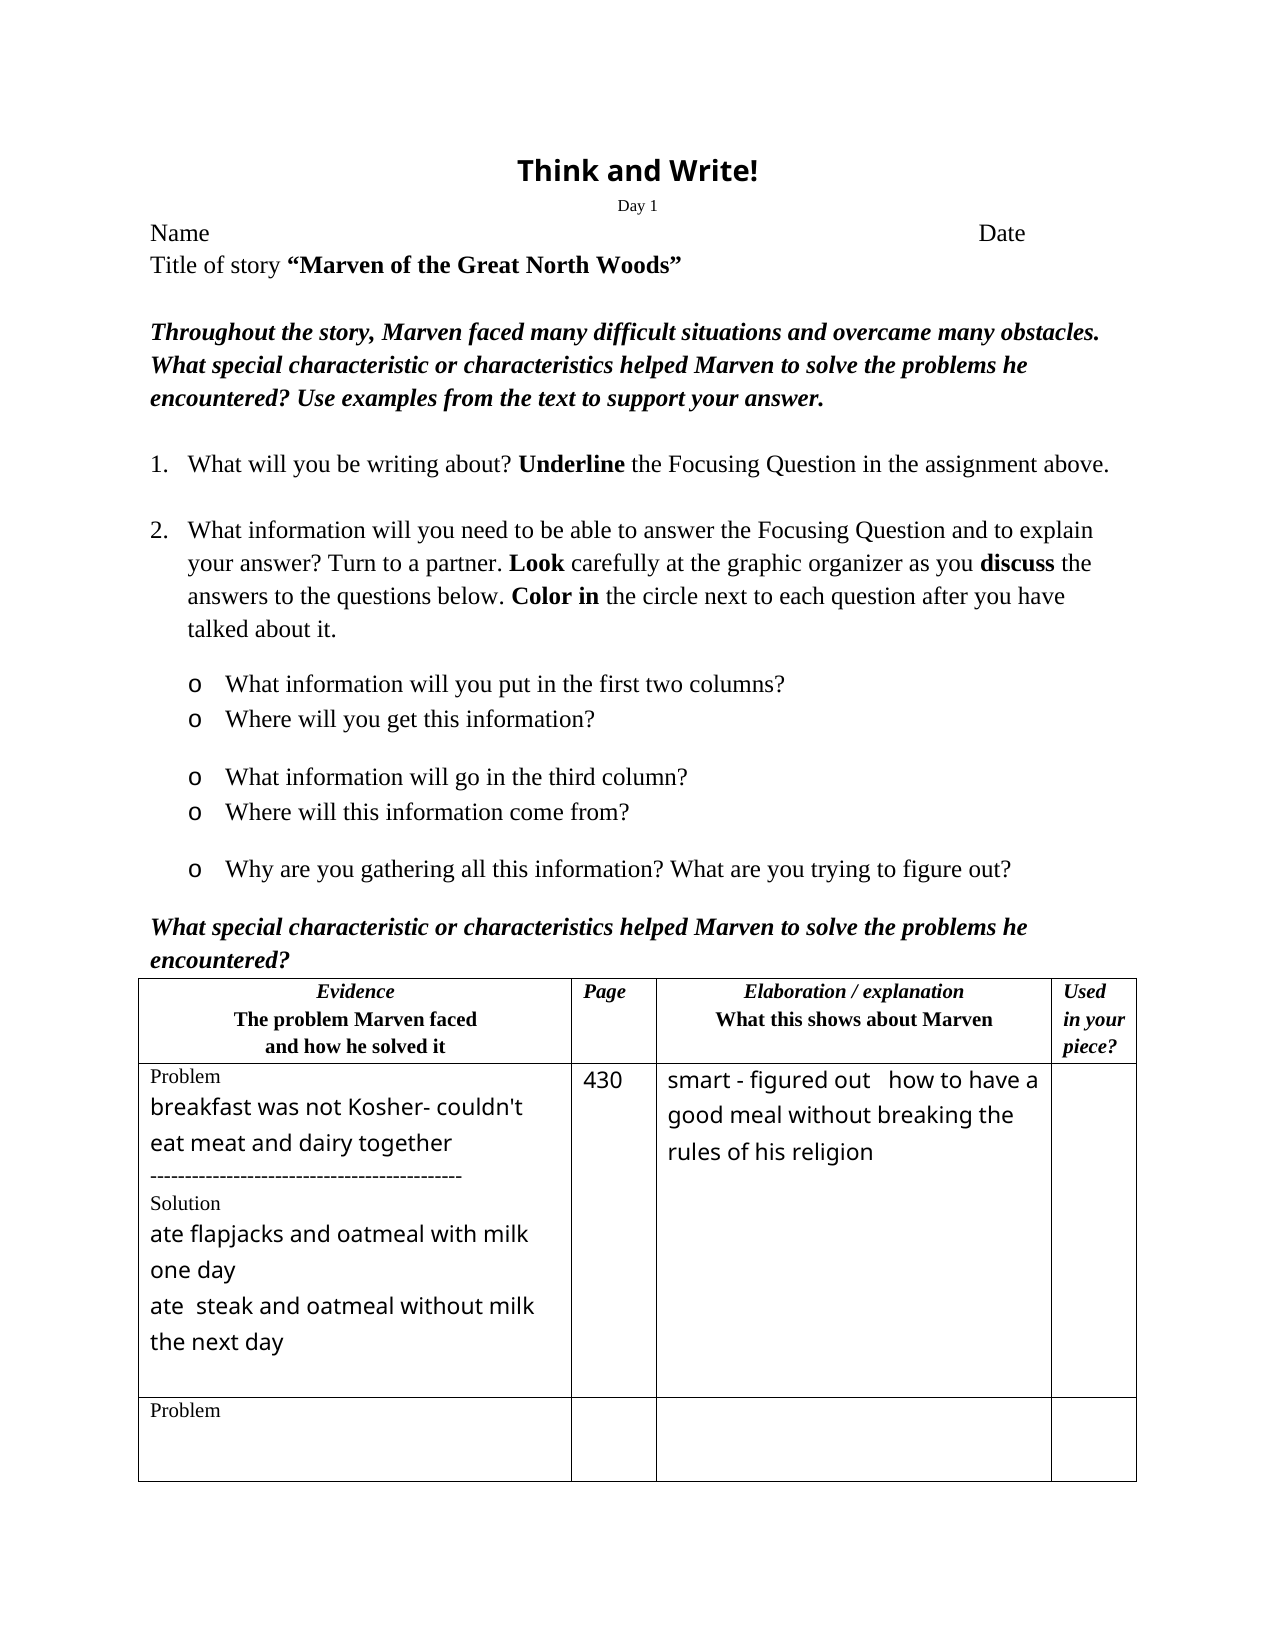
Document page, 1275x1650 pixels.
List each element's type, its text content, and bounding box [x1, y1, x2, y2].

table_cell [572, 1398, 656, 1481]
text What special characteristic or characteristics helped Marven to solve the problems he encountered? [150, 912, 1125, 974]
table_cell 430 [572, 1064, 656, 1397]
table_header Elaboration / explanation What this shows about Marven [657, 979, 1051, 1062]
table_cell [657, 1398, 1051, 1481]
list Where will you get this information? [187, 704, 1125, 735]
table_cell [1052, 1064, 1136, 1397]
table_cell [1052, 1398, 1136, 1481]
table_cell smart - figured out how to have a good meal without breaking the rules of his religion [657, 1064, 1051, 1397]
list What information will you need to be able to answer the Focusing Question and to explain your answer? Turn to a partner. Look carefully at the graphic organizer as you discuss the answers to the questions below. Color in the circle next to each question after you have talked about it. [150, 515, 1125, 643]
text Day 1 [150, 196, 1125, 215]
list Why are you gathering all this information? What are you trying to figure out? [187, 854, 1125, 885]
table_header Page [572, 979, 656, 1062]
table_header Used in your piece? [1052, 979, 1136, 1062]
list What information will go in the third column? [187, 762, 1125, 792]
table_header Evidence The problem Marven faced and how he solved it [139, 979, 571, 1062]
text Throughout the story, Marven faced many difficult situations and overcame many obstacles. What special characteristic or characteristics helped Marven to solve the problems he encountered? Use examples from the text to support your answer. [150, 317, 1125, 411]
table_cell Problem breakfast was not Kosher- couldn't eat meat and dairy together --------------------------------------------- Solution ate flapjacks and oatmeal with milk one day ate steak and oatmeal without milk the next day [139, 1064, 571, 1397]
text Title of story “Marven of the Great North Woods” [150, 251, 1125, 279]
text Name Date [150, 218, 1125, 246]
list Where will this information come from? [187, 797, 1125, 828]
list What information will you put in the first two columns? [187, 669, 1125, 700]
text Think and Write! [150, 150, 1125, 190]
list What will you be writing about? Underline the Focusing Question in the assignment above. [150, 449, 1125, 477]
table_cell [139, 1398, 571, 1481]
